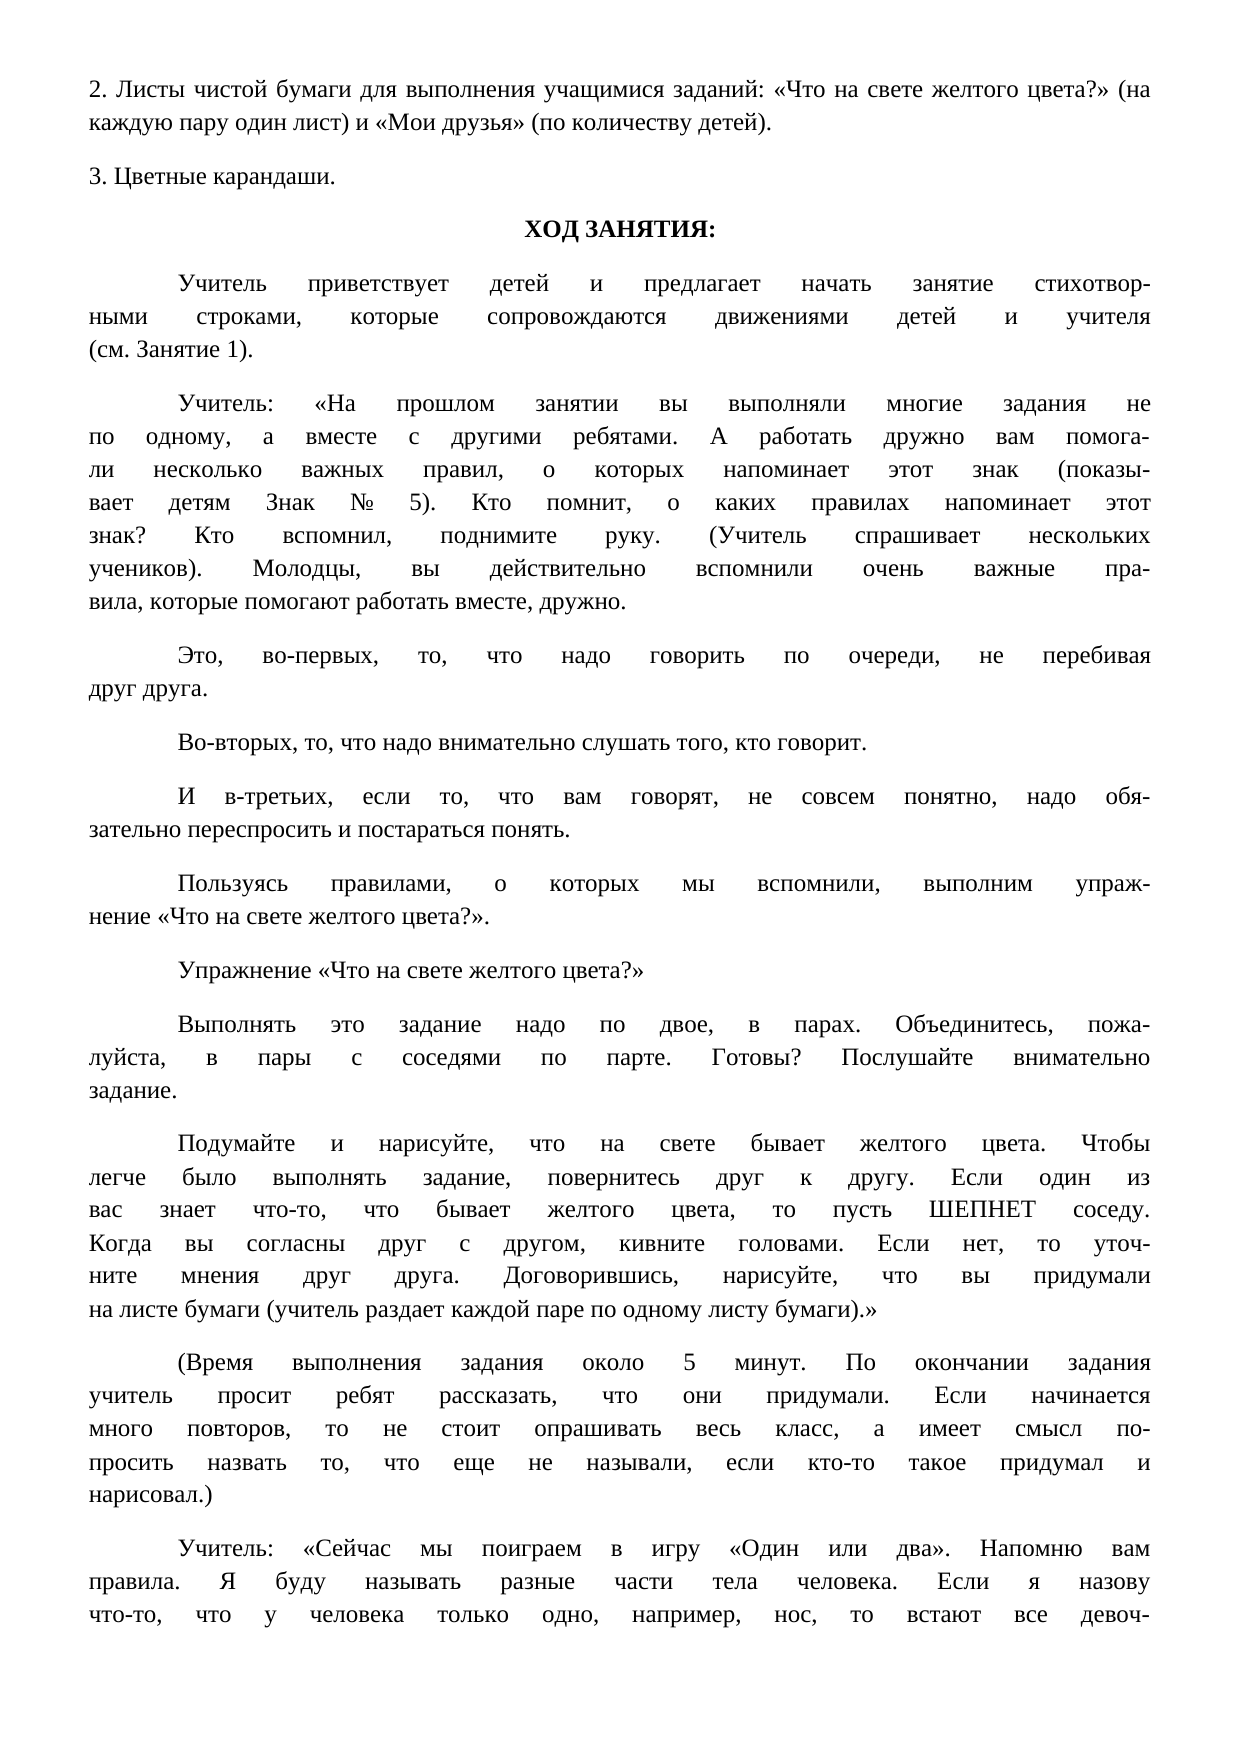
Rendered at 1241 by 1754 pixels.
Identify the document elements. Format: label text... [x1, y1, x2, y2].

text Пользуясь правилами, о которых мы вспомнили, выполним упраж- нение «Что на свете желтого цвета?». [88, 868, 1152, 930]
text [88, 1533, 1152, 1628]
text 2. Листы чистой бумаги для выполнения учащимися заданий: «Что на свете желтого цвета?» (на каждую пару один лист) и «Мои друзья» (по количеству детей). [88, 74, 1152, 136]
text Во-вторых, то, что надо внимательно слушать того, кто говорит. [88, 727, 1152, 756]
text ХОД ЗАНЯТИЯ: [88, 214, 1152, 243]
text 3. Цветные карандаши. [88, 161, 1152, 189]
text Упражнение «Что на свете желтого цвета?» [88, 955, 1152, 983]
text И в-третьих, если то, что вам говорят, не совсем понятно, надо обя- зательно переспросить и постараться понять. [88, 781, 1152, 843]
text Учитель приветствует детей и предлагает начать занятие стихотвор- ными строками, которые сопровождаются движениями детей и учителя (см. Занятие 1). [88, 268, 1152, 363]
text Выполнять это задание надо по двое, в парах. Объединитесь, пожа- луйста, в пары с соседями по парте. Готовы? Послушайте внимательно задание. [88, 1009, 1152, 1103]
text (Время выполнения задания около 5 минут. По окончании задания учитель просит ребят рассказать, что они придумали. Если начинается много повторов, то не стоит опрашивать весь класс, а имеет смысл по- просить назвать то, что еще не называли, если кто-то такое придумал и нарисовал.) [88, 1347, 1152, 1508]
text Подумайте и нарисуйте, что на свете бывает желтого цвета. Чтобы легче было выполнять задание, повернитесь друг к другу. Если один из вас знает что-то, что бывает желтого цвета, то пусть ШЕПНЕТ соседу. Когда вы согласны друг с другом, кивните головами. Если нет, то уточ- ните мнения друг друга. Договорившись, нарисуйте, что вы придумали на листе бумаги (учитель раздает каждой паре по одному листу бумаги).» [88, 1128, 1152, 1322]
text Это, во-первых, то, что надо говорить по очереди, не перебивая друг друга. [88, 640, 1152, 702]
text Учитель: «На прошлом занятии вы выполняли многие задания не по одному, а вместе с другими ребятами. А работать дружно вам помога- ли несколько важных правил, о которых напоминает этот знак (показы- вает детям Знак № 5). Кто помнит, о каких правилах напоминает этот знак? Кто вспомнил, поднимите руку. (Учитель спрашивает нескольких учеников). Молодцы, вы действительно вспомнили очень важные пра- вила, которые помогают работать вместе, дружно. [88, 388, 1152, 615]
